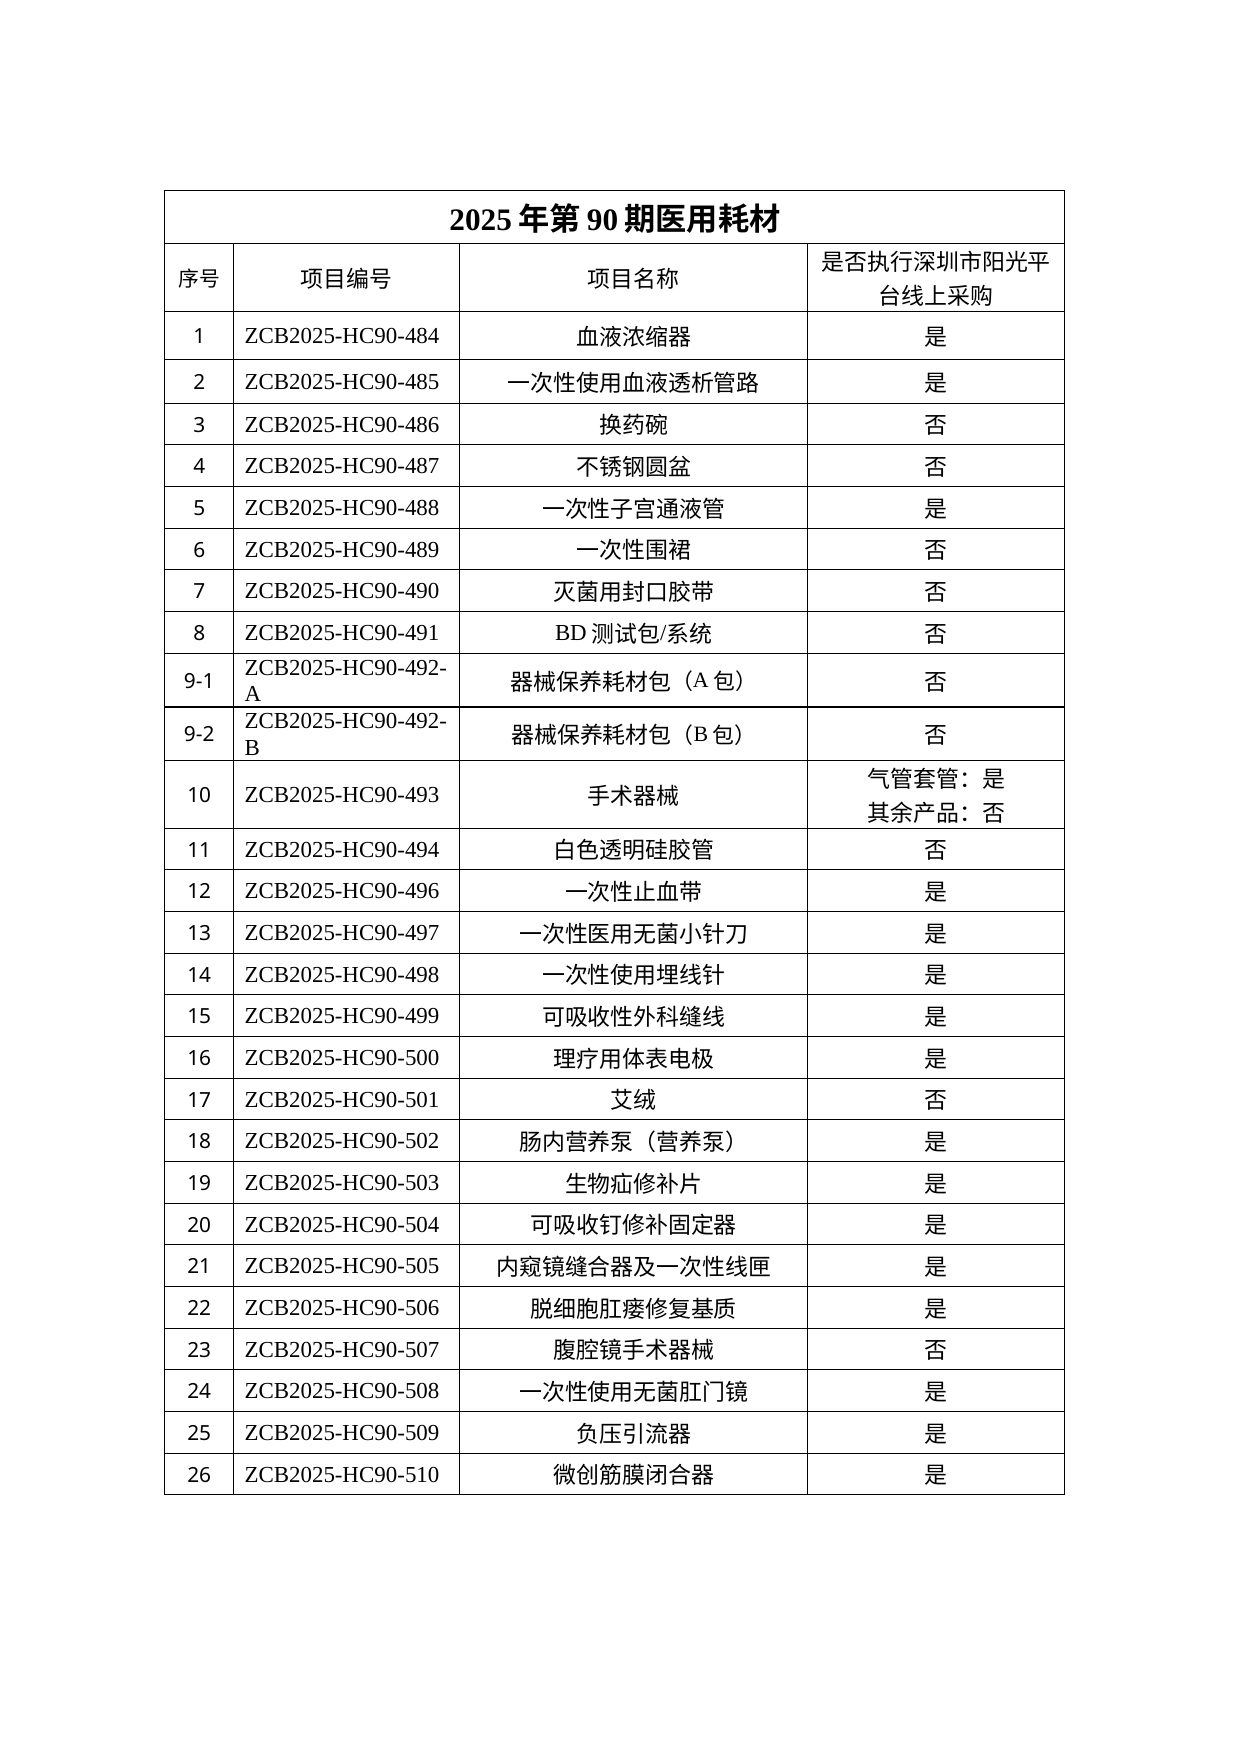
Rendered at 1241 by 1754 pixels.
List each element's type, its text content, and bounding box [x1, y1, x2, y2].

table_cell 脱细胞肛瘘修复基质 [460, 1287, 807, 1328]
table_cell ZCB2025-HC90-491 [234, 612, 459, 653]
table_cell 序号 [165, 244, 233, 311]
table_cell ZCB2025-HC90-502 [234, 1120, 459, 1161]
table_cell ZCB2025-HC90-506 [234, 1287, 459, 1328]
table_cell 是 [808, 995, 1064, 1036]
table_cell 25 [165, 1412, 233, 1453]
table_cell 7 [165, 570, 233, 611]
table_cell 一次性使用埋线针 [460, 954, 807, 994]
table_cell 是 [808, 360, 1064, 403]
table_cell ZCB2025-HC90-509 [234, 1412, 459, 1453]
table_cell 是否执行深圳市阳光平台线上采购 [808, 244, 1064, 311]
table_cell ZCB2025-HC90-500 [234, 1037, 459, 1078]
table_cell 内窥镜缝合器及一次性线匣 [460, 1245, 807, 1286]
table_cell 白色透明硅胶管 [460, 829, 807, 869]
table_cell ZCB2025-HC90-501 [234, 1079, 459, 1119]
table_cell 18 [165, 1120, 233, 1161]
table_cell 微创筋膜闭合器 [460, 1454, 807, 1494]
table_cell 是 [808, 1370, 1064, 1411]
table_cell ZCB2025-HC90-484 [234, 312, 459, 359]
table_cell 血液浓缩器 [460, 312, 807, 359]
table_cell 2 [165, 360, 233, 403]
table_cell ZCB2025-HC90-498 [234, 954, 459, 994]
table_cell 5 [165, 487, 233, 528]
table_cell 不锈钢圆盆 [460, 445, 807, 486]
table_cell 气管套管：是 其余产品：否 [808, 761, 1064, 828]
table_cell ZCB2025-HC90-496 [234, 870, 459, 911]
table_cell 14 [165, 954, 233, 994]
table_cell 是 [808, 1245, 1064, 1286]
table_cell 腹腔镜手术器械 [460, 1329, 807, 1369]
table_cell 否 [808, 1079, 1064, 1119]
table_cell ZCB2025-HC90-486 [234, 404, 459, 444]
table_cell ZCB2025-HC90-503 [234, 1162, 459, 1203]
table_cell 是 [808, 1412, 1064, 1453]
table_cell 一次性使用血液透析管路 [460, 360, 807, 403]
table_cell 3 [165, 404, 233, 444]
table_cell 16 [165, 1037, 233, 1078]
table_cell 21 [165, 1245, 233, 1286]
table_cell ZCB2025-HC90-508 [234, 1370, 459, 1411]
table_cell 23 [165, 1329, 233, 1369]
table_cell ZCB2025-HC90-490 [234, 570, 459, 611]
table_cell 可吸收性外科缝线 [460, 995, 807, 1036]
table_cell 否 [808, 570, 1064, 611]
table_cell 15 [165, 995, 233, 1036]
table_cell 理疗用体表电极 [460, 1037, 807, 1078]
table_cell BD测试包/系统 [460, 612, 807, 653]
table_cell 手术器械 [460, 761, 807, 828]
table_cell 24 [165, 1370, 233, 1411]
table_cell 否 [808, 612, 1064, 653]
table_cell 灭菌用封口胶带 [460, 570, 807, 611]
table_cell 是 [808, 312, 1064, 359]
table_cell 17 [165, 1079, 233, 1119]
table_cell 是 [808, 487, 1064, 528]
table_cell 9-2 [165, 708, 233, 760]
table_cell 可吸收钉修补固定器 [460, 1204, 807, 1244]
table_cell 器械保养耗材包（B包） [460, 708, 807, 760]
table_cell ZCB2025-HC90-505 [234, 1245, 459, 1286]
table_cell 一次性子宫通液管 [460, 487, 807, 528]
table_cell 否 [808, 404, 1064, 444]
table_cell 否 [808, 445, 1064, 486]
table_cell 19 [165, 1162, 233, 1203]
table_cell 一次性使用无菌肛门镜 [460, 1370, 807, 1411]
table_cell 是 [808, 1162, 1064, 1203]
table_cell 22 [165, 1287, 233, 1328]
table_cell 26 [165, 1454, 233, 1494]
table_cell ZCB2025-HC90-487 [234, 445, 459, 486]
table_cell 是 [808, 1204, 1064, 1244]
table_cell 8 [165, 612, 233, 653]
table_cell ZCB2025-HC90-499 [234, 995, 459, 1036]
table_cell 负压引流器 [460, 1412, 807, 1453]
table_cell ZCB2025-HC90-493 [234, 761, 459, 828]
table_cell 是 [808, 1287, 1064, 1328]
table_cell 一次性医用无菌小针刀 [460, 912, 807, 953]
table_cell 一次性止血带 [460, 870, 807, 911]
table_cell 器械保养耗材包（A包） [460, 654, 807, 706]
table_cell 6 [165, 529, 233, 569]
table_cell ZCB2025-HC90-494 [234, 829, 459, 869]
table_cell 20 [165, 1204, 233, 1244]
table_cell 项目编号 [234, 244, 459, 311]
table_cell ZCB2025-HC90-492-A [234, 654, 459, 706]
table_cell 13 [165, 912, 233, 953]
table_cell ZCB2025-HC90-507 [234, 1329, 459, 1369]
table_cell ZCB2025-HC90-492-B [234, 708, 459, 760]
table_cell 是 [808, 870, 1064, 911]
table_cell 11 [165, 829, 233, 869]
table_cell 否 [808, 829, 1064, 869]
table_cell 换药碗 [460, 404, 807, 444]
table_cell 1 [165, 312, 233, 359]
table_cell 是 [808, 1037, 1064, 1078]
table_cell 否 [808, 708, 1064, 760]
table_cell 生物疝修补片 [460, 1162, 807, 1203]
table_cell 肠内营养泵（营养泵） [460, 1120, 807, 1161]
table_cell ZCB2025-HC90-485 [234, 360, 459, 403]
table_cell 是 [808, 912, 1064, 953]
table_cell ZCB2025-HC90-510 [234, 1454, 459, 1494]
table_cell 12 [165, 870, 233, 911]
table_cell 否 [808, 1329, 1064, 1369]
table_cell 10 [165, 761, 233, 828]
table_cell 是 [808, 954, 1064, 994]
table_cell 否 [808, 654, 1064, 706]
table_header 2025年第90期医用耗材 [165, 191, 1064, 243]
table_cell 艾绒 [460, 1079, 807, 1119]
table_cell ZCB2025-HC90-489 [234, 529, 459, 569]
table_cell 是 [808, 1454, 1064, 1494]
table_cell 是 [808, 1120, 1064, 1161]
table_cell 否 [808, 529, 1064, 569]
table_cell ZCB2025-HC90-488 [234, 487, 459, 528]
table_cell 项目名称 [460, 244, 807, 311]
table_cell ZCB2025-HC90-497 [234, 912, 459, 953]
table_cell ZCB2025-HC90-504 [234, 1204, 459, 1244]
table_cell 4 [165, 445, 233, 486]
table_cell 一次性围裙 [460, 529, 807, 569]
table_cell 9-1 [165, 654, 233, 706]
